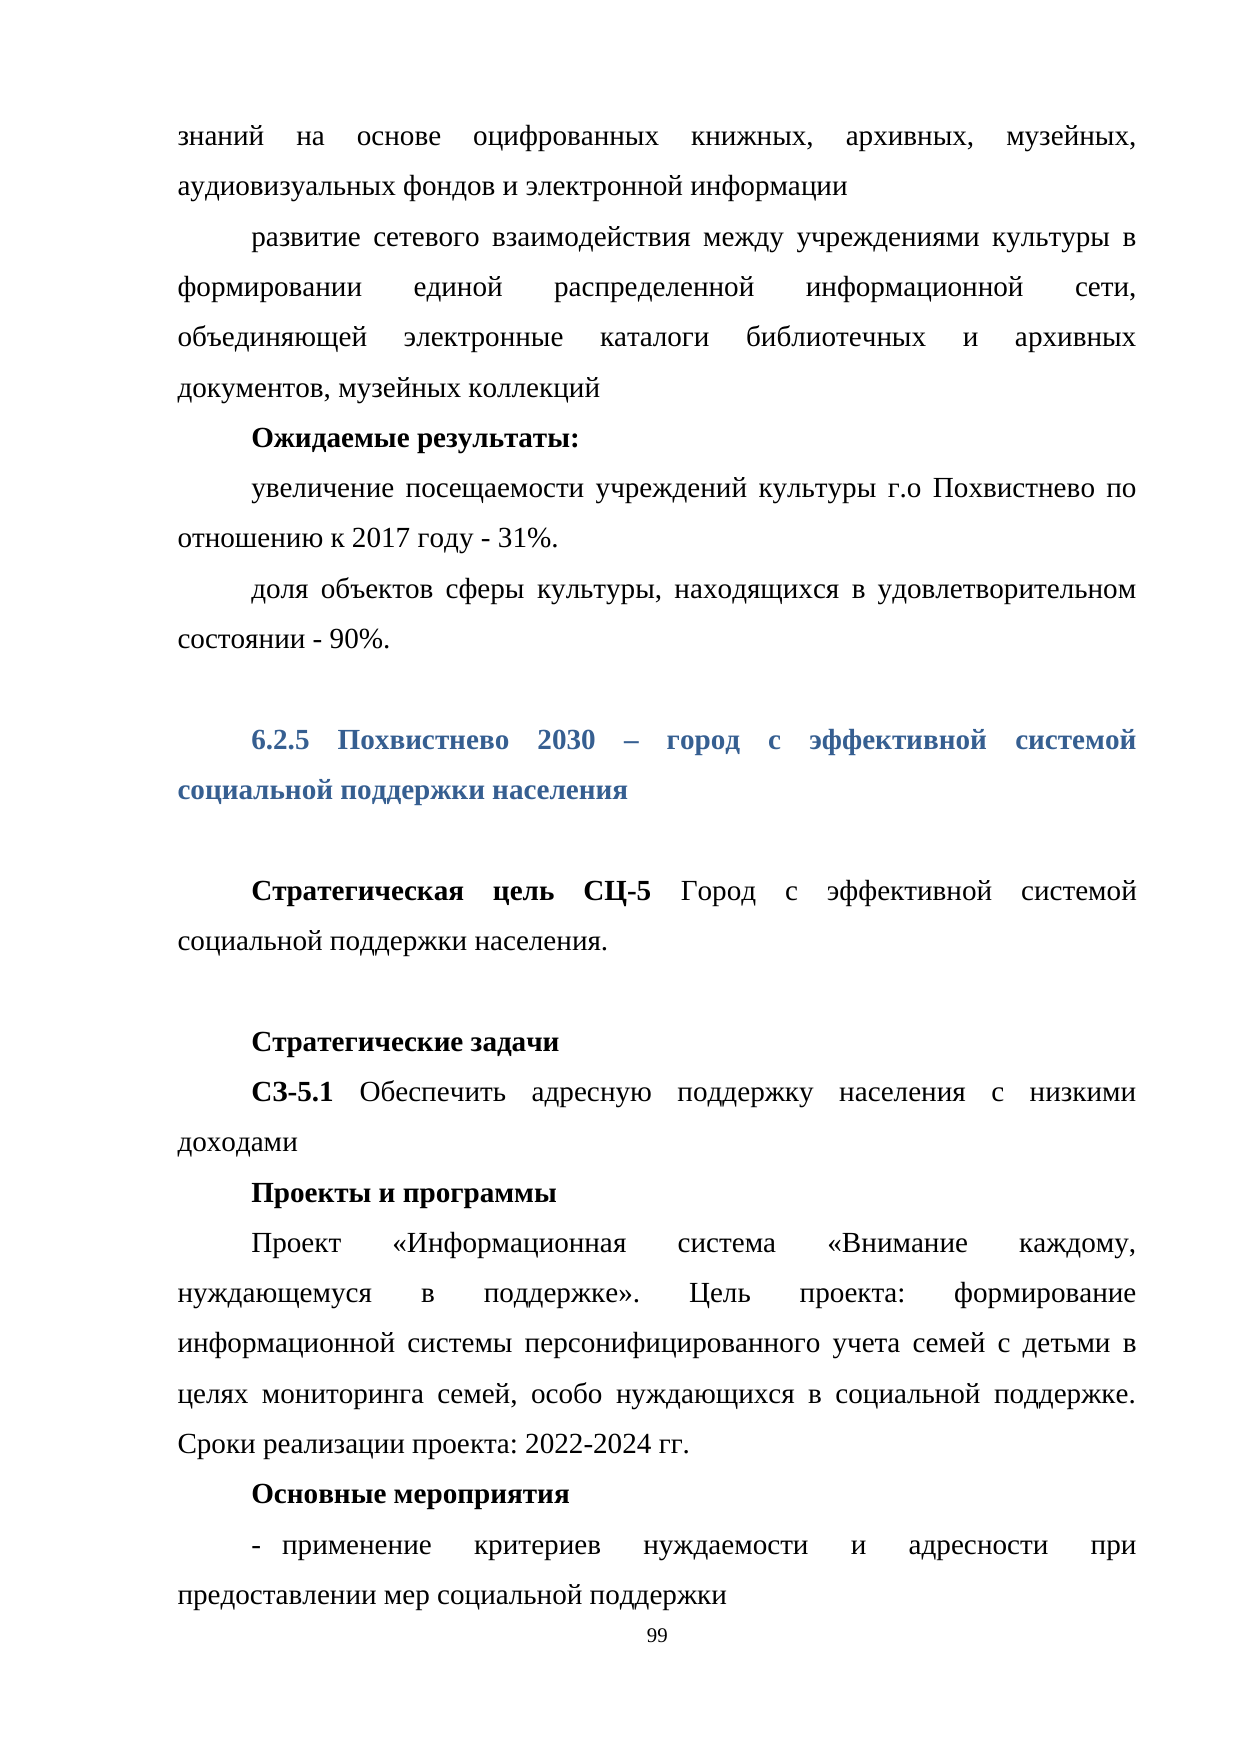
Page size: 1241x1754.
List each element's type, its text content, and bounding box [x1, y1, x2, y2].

text Основные мероприятия [177, 1477, 1137, 1510]
text Стратегические задачи [177, 1024, 1137, 1057]
text Стратегическая цель СЦ-5 Город с эффективной системой социальной поддержки населения. [177, 873, 1137, 957]
text 6.2.5 Похвистнево 2030 – город с эффективной системой социальной поддержки населения [177, 722, 1137, 806]
list применение критериев нуждаемости и адресности при предоставлении мер социальной поддержки [177, 1527, 1137, 1611]
text доля объектов сферы культуры, находящихся в удовлетворительном состоянии - 90%. [177, 571, 1137, 655]
text Ожидаемые результаты: [177, 420, 1137, 453]
text увеличение посещаемости учреждений культуры г.о Похвистнево по отношению к 2017 году - 31%. [177, 470, 1137, 554]
text СЗ-5.1 Обеспечить адресную поддержку населения с низкими доходами [177, 1074, 1137, 1158]
text Проекты и программы [177, 1175, 1137, 1208]
text развитие сетевого взаимодействия между учреждениями культуры в формировании единой распределенной информационной сети, объединяющей электронные каталоги библиотечных и архивных документов, музейных коллекций [177, 219, 1137, 403]
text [177, 118, 1137, 202]
text Проект «Информационная система «Внимание каждому, нуждающемуся в поддержке». Цель проекта: формирование информационной системы персонифицированного учета семей с детьми в целях мониторинга семей, особо нуждающихся в социальной поддержке. Сроки реализации проекта: 2022-2024 гг. [177, 1225, 1137, 1460]
